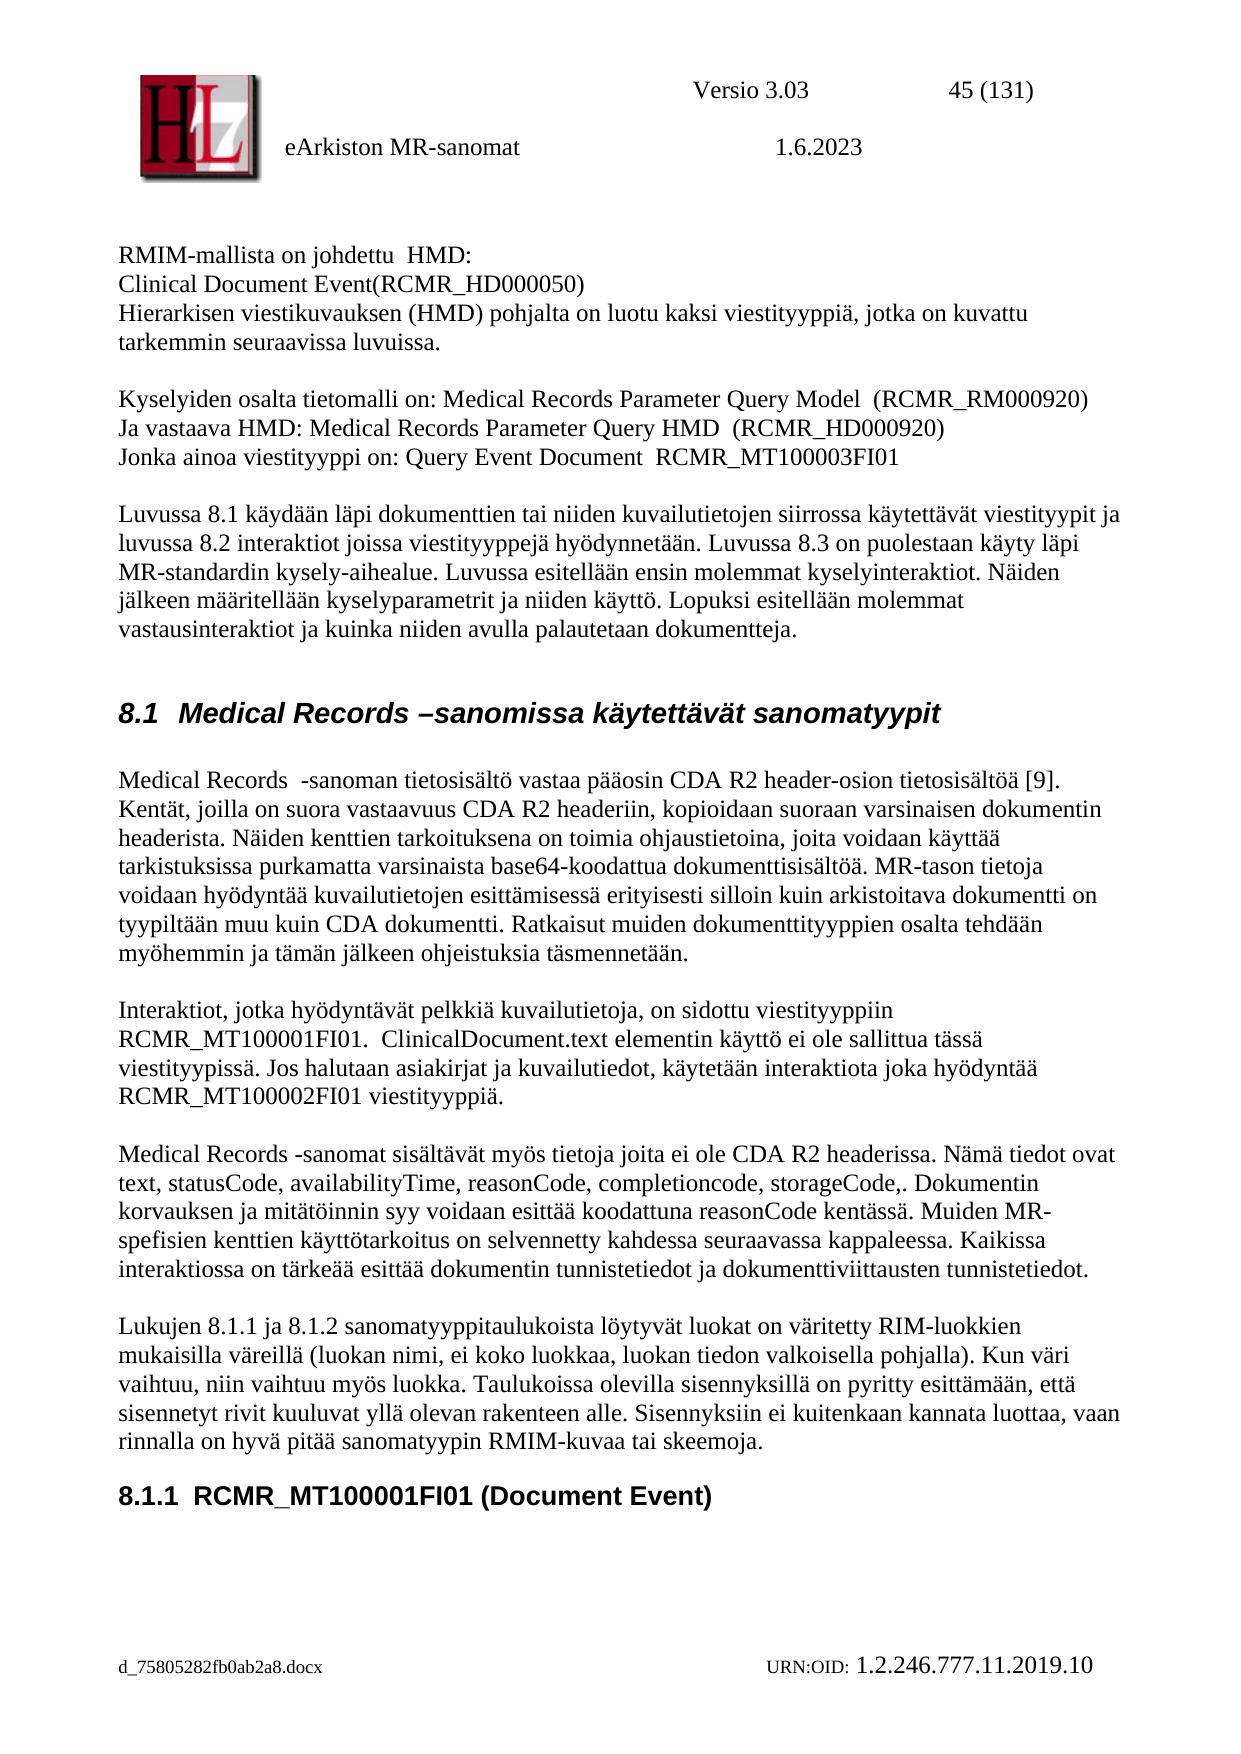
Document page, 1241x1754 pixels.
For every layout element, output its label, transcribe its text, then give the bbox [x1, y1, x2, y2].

text Medical Records -sanomat sisältävät myös tietoja joita ei ole CDA R2 headerissa. Nämä tiedot ovat text, statusCode, availabilityTime, reasonCode, completioncode, storageCode,. Dokumentin korvauksen ja mitätöinnin syy voidaan esittää koodattuna reasonCode kentässä. Muiden MR-spefisien kenttien käyttötarkoitus on selvennetty kahdessa seuraavassa kappaleessa. Kaikissa interaktiossa on tärkeää esittää dokumentin tunnistetiedot ja dokumenttiviittausten tunnistetiedot. [118, 1139, 1122, 1283]
text Hierarkisen viestikuvauksen (HMD) pohjalta on luotu kaksi viestityyppiä, jotka on kuvattu tarkemmin seuraavissa luvuissa. [118, 298, 1122, 355]
picture [140, 75, 263, 183]
text Lukujen 8.1.1 ja 8.1.2 sanomatyyppitaulukoista löytyvät luokat on väritetty RIM-luokkien mukaisilla väreillä (luokan nimi, ei koko luokkaa, luokan tiedon valkoisella pohjalla). Kun väri vaihtuu, niin vaihtuu myös luokka. Taulukoissa olevilla sisennyksillä on pyritty esittämään, että sisennetyt rivit kuuluvat yllä olevan rakenteen alle. Sisennyksiin ei kuitenkaan kannata luottaa, vaan rinnalla on hyvä pitää sanomatyypin RMIM-kuvaa tai skeemoja. [118, 1311, 1122, 1455]
text Medical Records -sanoman tietosisältö vastaa pääosin CDA R2 header-osion tietosisältöä [9]. Kentät, joilla on suora vastaavuus CDA R2 headeriin, kopioidaan suoraan varsinaisen dokumentin headerista. Näiden kenttien tarkoituksena on toimia ohjaustietoina, joita voidaan käyttää tarkistuksissa purkamatta varsinaista base64-koodattua dokumenttisisältöä. MR-tason tietoja voidaan hyödyntää kuvailutietojen esittämisessä erityisesti silloin kuin arkistoitava dokumentti on tyypiltään muu kuin CDA dokumentti. Ratkaisut muiden dokumenttityyppien osalta tehdään myöhemmin ja tämän jälkeen ohjeistuksia täsmennetään. [118, 765, 1122, 966]
text Kyselyiden osalta tietomalli on: Medical Records Parameter Query Model (RCMR_RM000920) [118, 384, 1122, 413]
text RMIM-mallista on johdettu HMD: [118, 240, 1122, 269]
text Luvussa 8.1 käydään läpi dokumenttien tai niiden kuvailutietojen siirrossa käytettävät viestityypit ja luvussa 8.2 interaktiot joissa viestityyppejä hyödynnetään. Luvussa 8.3 on puolestaan käyty läpi MR-standardin kysely-aihealue. Luvussa esitellään ensin molemmat kyselyinteraktiot. Näiden jälkeen määritellään kyselyparametrit ja niiden käyttö. Lopuksi esitellään molemmat vastausinteraktiot ja kuinka niiden avulla palautetaan dokumentteja. [118, 499, 1122, 643]
subtitle Medical Records –sanomissa käytettävät sanomatyypit [118, 697, 1122, 730]
text Ja vastaava HMD: Medical Records Parameter Query HMD (RCMR_HD000920) [118, 413, 1122, 442]
text Clinical Document Event(RCMR_HD000050) [118, 269, 1122, 298]
subtitle RCMR_MT100001FI01 (Document Event) [118, 1480, 1122, 1511]
text Jonka ainoa viestityyppi on: Query Event Document RCMR_MT100003FI01 [118, 442, 1122, 470]
text Interaktiot, jotka hyödyntävät pelkkiä kuvailutietoja, on sidottu viestityyppiin RCMR_MT100001FI01. ClinicalDocument.text elementin käyttö ei ole sallittua tässä viestityypissä. Jos halutaan asiakirjat ja kuvailutiedot, käytetään interaktiota joka hyödyntää RCMR_MT100002FI01 viestityyppiä. [118, 995, 1122, 1110]
